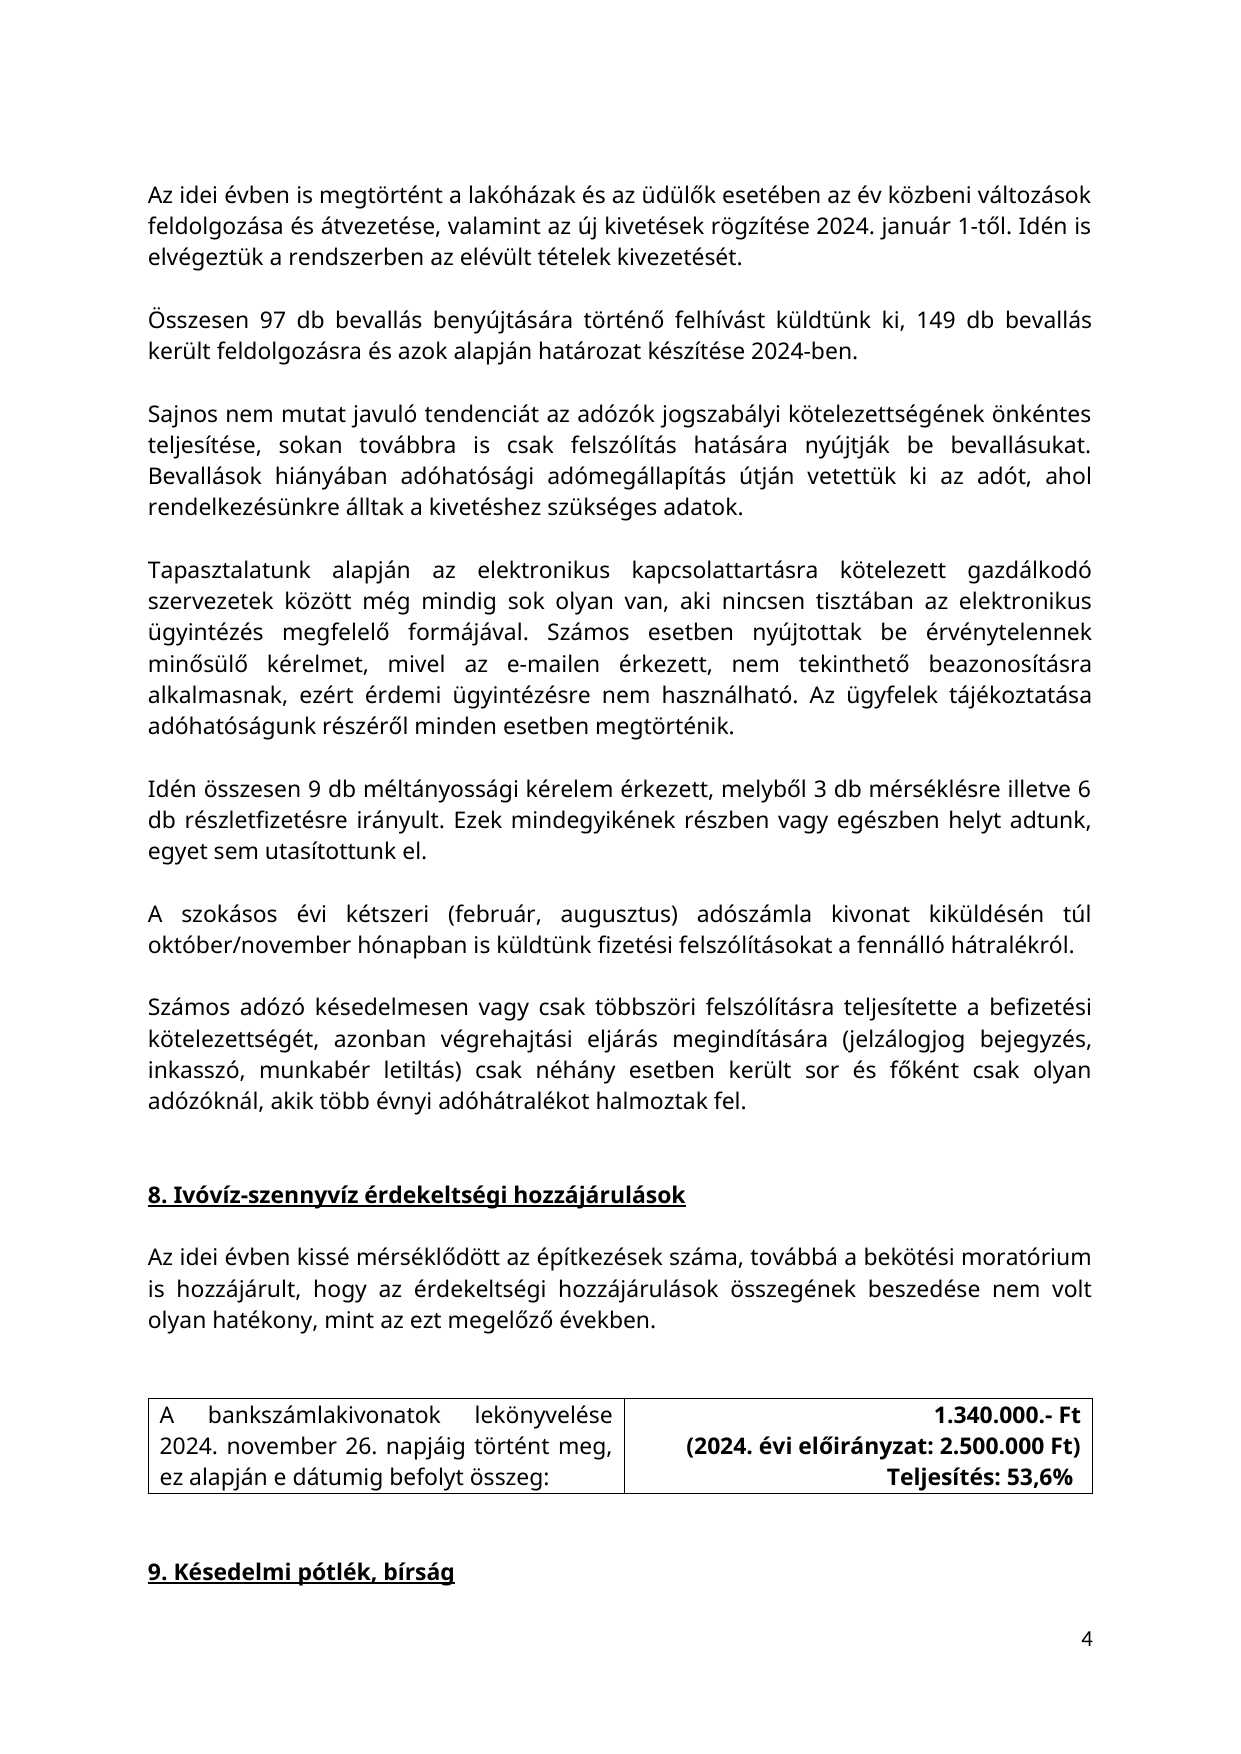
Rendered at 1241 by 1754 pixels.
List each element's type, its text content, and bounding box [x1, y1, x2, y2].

text Számos adózó késedelmesen vagy csak többszöri felszólításra teljesítette a befizetési kötelezettségét, azonban végrehajtási eljárás megindítására (jelzálogjog bejegyzés, inkasszó, munkabér letiltás) csak néhány esetben került sor és főként csak olyan adózóknál, akik több évnyi adóhátralékot halmoztak fel. [148, 991, 1093, 1116]
text Összesen 97 db bevallás benyújtására történő felhívást küldtünk ki, 149 db bevallás került feldolgozásra és azok alapján határozat készítése 2024-ben. [148, 304, 1093, 366]
text Az idei évben is megtörtént a lakóházak és az üdülők esetében az év közbeni változások feldolgozása és átvezetése, valamint az új kivetések rögzítése 2024. január 1-től. Idén is elvégeztük a rendszerben az elévült tételek kivezetését. [148, 179, 1093, 273]
text 8. Ivóvíz-szennyvíz érdekeltségi hozzájárulások [148, 1179, 1093, 1210]
text A szokásos évi kétszeri (február, augusztus) adószámla kivonat kiküldésén túl október/november hónapban is küldtünk fizetési felszólításokat a fennálló hátralékról. [148, 898, 1093, 960]
text Tapasztalatunk alapján az elektronikus kapcsolattartásra kötelezett gazdálkodó szervezetek között még mindig sok olyan van, aki nincsen tisztában az elektronikus ügyintézés megfelelő formájával. Számos esetben nyújtottak be érvénytelennek minősülő kérelmet, mivel az e-mailen érkezett, nem tekinthető beazonosításra alkalmasnak, ezért érdemi ügyintézésre nem használható. Az ügyfelek tájékoztatása adóhatóságunk részéről minden esetben megtörténik. [148, 554, 1093, 741]
text Az idei évben kissé mérséklődött az építkezések száma, továbbá a bekötési moratórium is hozzájárult, hogy az érdekeltségi hozzájárulások összegének beszedése nem volt olyan hatékony, mint az ezt megelőző években. [148, 1241, 1093, 1335]
table_header 1.340.000.- Ft (2024. évi előirányzat: 2.500.000 Ft) Teljesítés: 53,6% [625, 1399, 1092, 1492]
table_header A bankszámlakivonatok lekönyvelése 2024. november 26. napjáig történt meg, ez alapján e dátumig befolyt összeg: [149, 1399, 624, 1492]
text Idén összesen 9 db méltányossági kérelem érkezett, melyből 3 db mérséklésre illetve 6 db részletfizetésre irányult. Ezek mindegyikének részben vagy egészben helyt adtunk, egyet sem utasítottunk el. [148, 773, 1093, 866]
text 9. Késedelmi pótlék, bírság [148, 1556, 1093, 1587]
text Sajnos nem mutat javuló tendenciát az adózók jogszabályi kötelezettségének önkéntes teljesítése, sokan továbbra is csak felszólítás hatására nyújtják be bevallásukat. Bevallások hiányában adóhatósági adómegállapítás útján vetettük ki az adót, ahol rendelkezésünkre álltak a kivetéshez szükséges adatok. [148, 398, 1093, 523]
